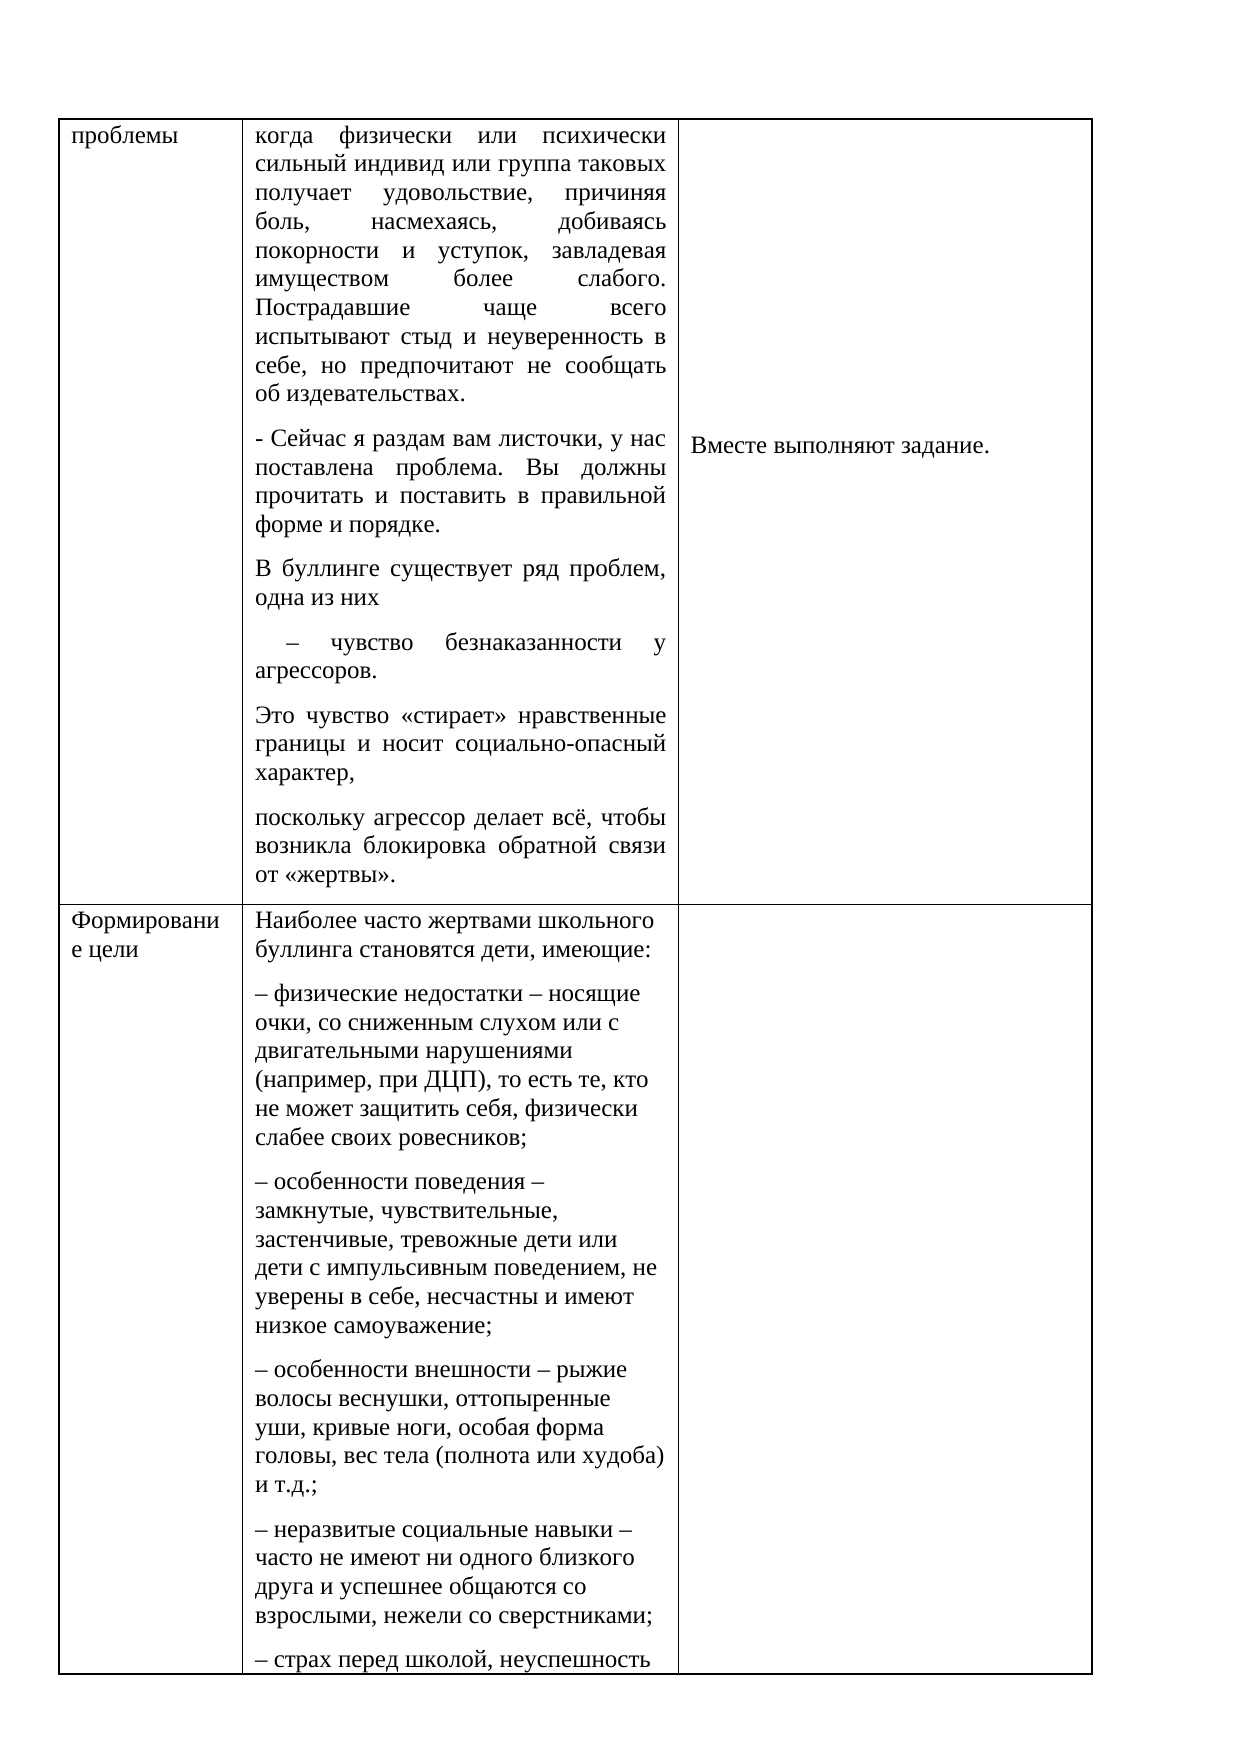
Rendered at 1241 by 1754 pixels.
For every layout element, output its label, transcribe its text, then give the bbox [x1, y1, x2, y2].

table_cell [679, 120, 1091, 903]
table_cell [679, 905, 1091, 1673]
table_cell Формирование цели [60, 905, 242, 1673]
table_cell Постановка проблемы [60, 120, 242, 903]
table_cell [243, 120, 678, 903]
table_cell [243, 905, 678, 1673]
